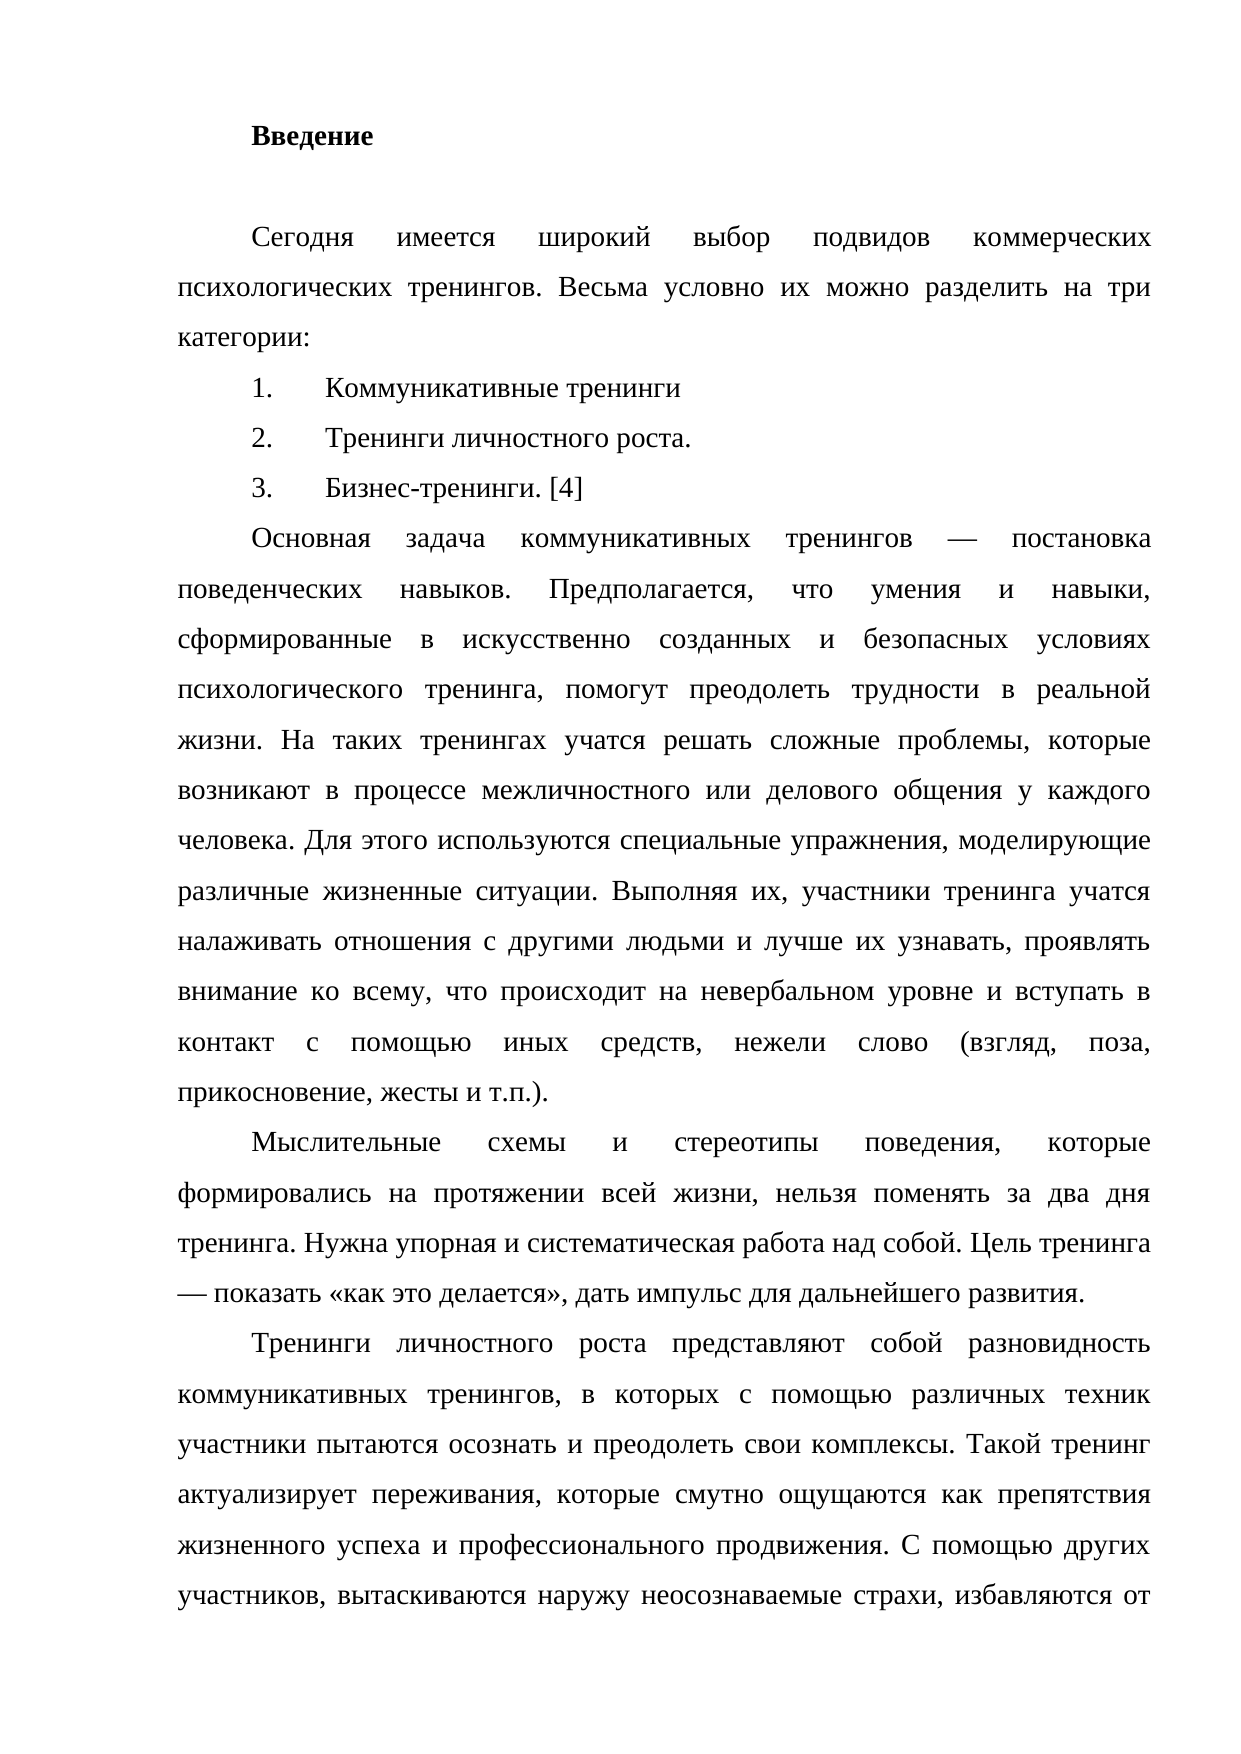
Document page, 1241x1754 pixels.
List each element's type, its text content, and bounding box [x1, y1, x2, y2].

text Основная задача коммуникативных тренингов — постановка поведенческих навыков. Предполагается, что умения и навыки, сформированные в искусственно созданных и безопасных условиях психологического тренинга, помогут преодолеть трудности в реальной жизни. На таких тренингах учатся решать сложные проблемы, которые возникают в процессе межличностного или делового общения у каждого человека. Для этого используются специальные упражнения, моделирующие различные жизненные ситуации. Выполняя их, участники тренинга учатся налаживать отношения с другими людьми и лучше их узнавать, проявлять внимание ко всему, что происходит на невербальном уровне и вступать в контакт с помощью иных средств, нежели слово (взгляд, поза, прикосновение, жесты и т.п.). [177, 521, 1152, 1108]
text Сегодня имеется широкий выбор подвидов коммерческих психологических тренингов. Весьма условно их можно разделить на три категории: [177, 219, 1152, 353]
list Коммуникативные тренинги [177, 370, 1152, 403]
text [177, 1326, 1152, 1611]
text Введение [177, 118, 1152, 152]
list Бизнес-тренинги. [4] [177, 470, 1152, 504]
text Мыслительные схемы и стереотипы поведения, которые формировались на протяжении всей жизни, нельзя поменять за два дня тренинга. Нужна упорная и систематическая работа над собой. Цель тренинга — показать «как это делается», дать импульс для дальнейшего развития. [177, 1124, 1152, 1309]
list Тренинги личностного роста. [177, 420, 1152, 453]
